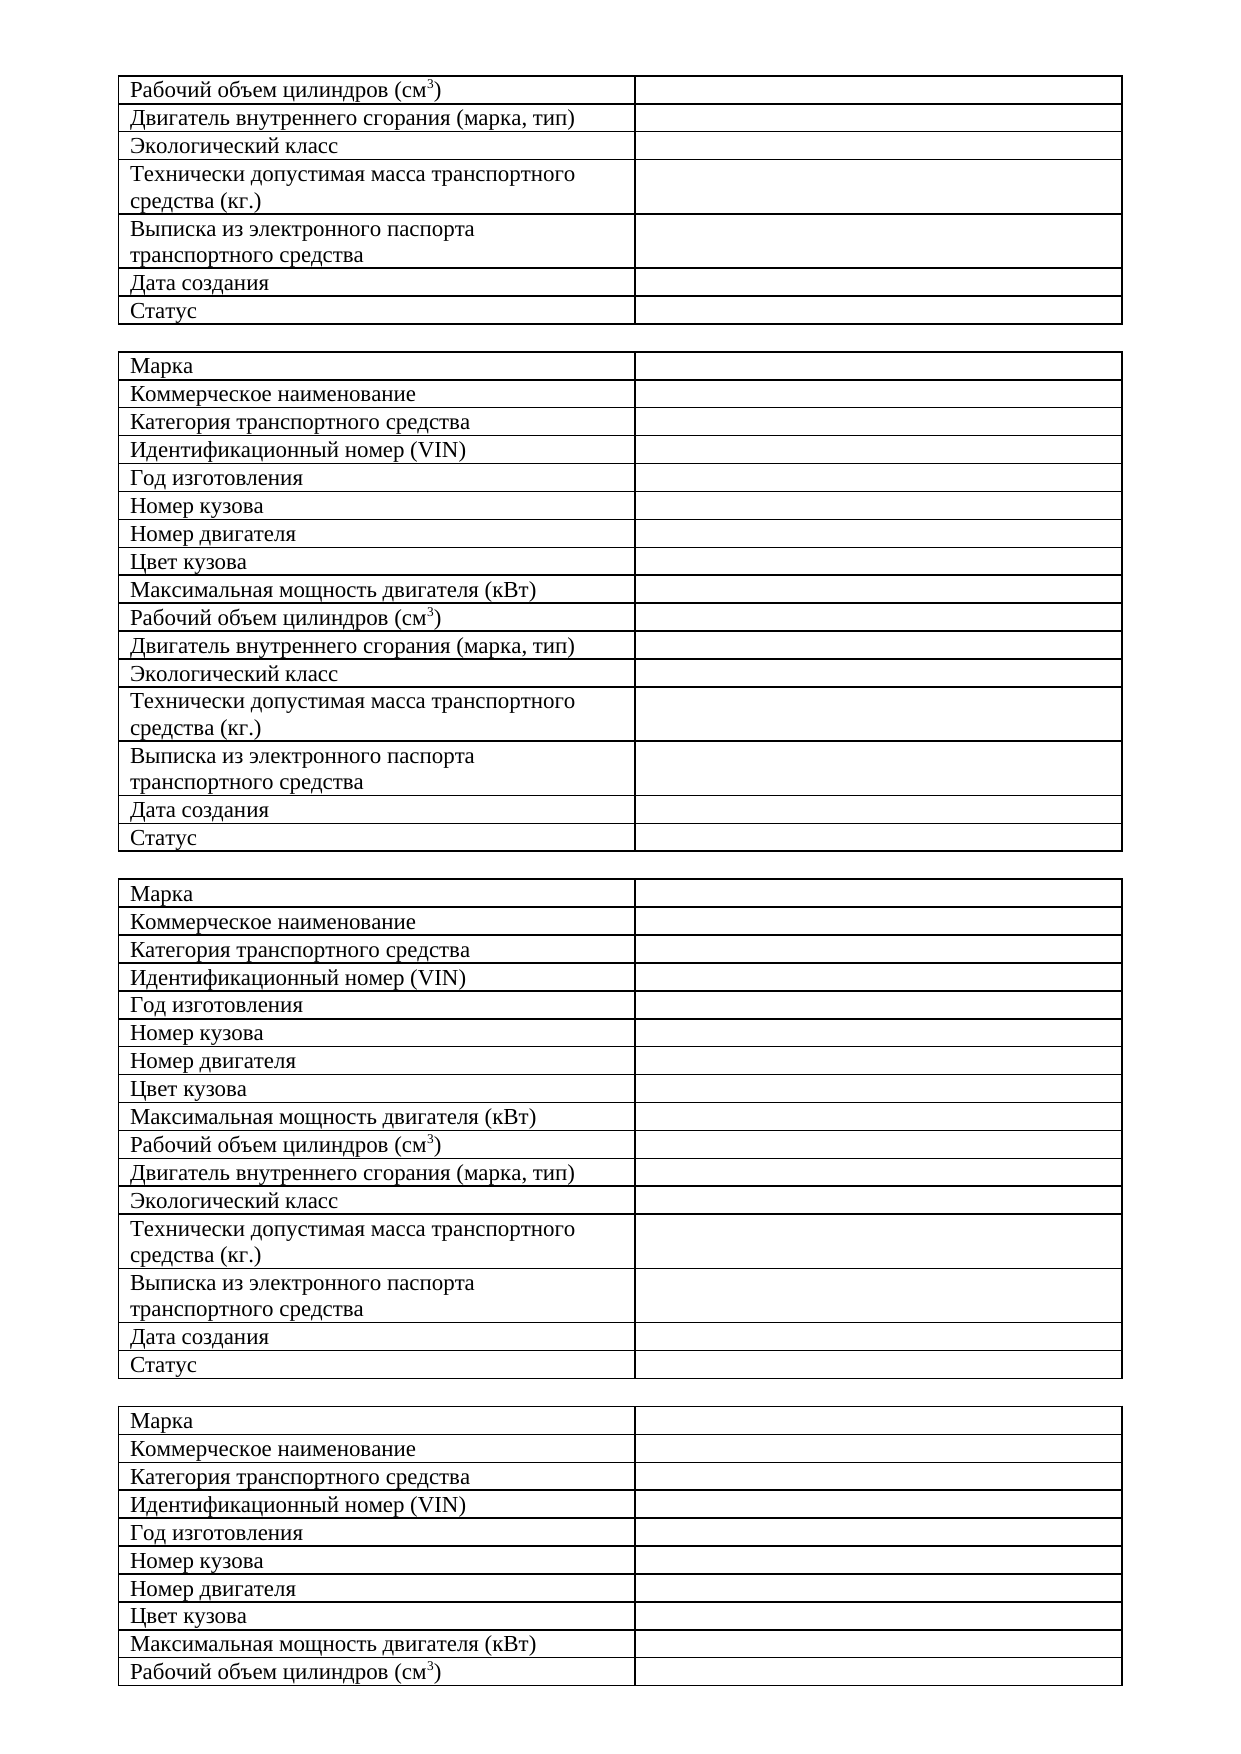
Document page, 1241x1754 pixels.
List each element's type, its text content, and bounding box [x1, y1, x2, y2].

table_cell [636, 1187, 1121, 1213]
table_cell [636, 688, 1121, 740]
table_cell [636, 824, 1121, 850]
table_cell [636, 1631, 1121, 1657]
table_cell Дата создания [119, 796, 634, 822]
table_cell [636, 215, 1121, 267]
table_cell Коммерческое наименование [119, 1435, 634, 1461]
table_cell [636, 742, 1121, 794]
table_cell Технически допустимая масса транспортного средства (кг.) [119, 1215, 634, 1268]
table_cell [636, 1323, 1121, 1350]
table_cell Рабочий объем цилиндров (см3) [119, 1658, 634, 1685]
table_cell Двигатель внутреннего сгорания (марка, тип) [119, 632, 634, 658]
table_cell Год изготовления [119, 992, 634, 1018]
table_cell [636, 1075, 1121, 1102]
table_cell Выписка из электронного паспорта транспортного средства [119, 742, 634, 794]
table_cell [636, 1519, 1121, 1545]
table_cell Коммерческое наименование [119, 908, 634, 934]
table_cell [636, 1131, 1121, 1157]
table_cell Номер двигателя [119, 1047, 634, 1074]
table_cell [636, 1215, 1121, 1268]
table_cell Технически допустимая масса транспортного средства (кг.) [119, 160, 634, 213]
table_cell Выписка из электронного паспорта транспортного средства [119, 215, 634, 267]
table_cell [636, 1269, 1121, 1322]
table_cell [636, 604, 1121, 630]
table_cell [636, 908, 1121, 934]
table_cell Категория транспортного средства [119, 1463, 634, 1489]
table_cell [636, 464, 1121, 491]
table_cell [636, 381, 1121, 407]
table_cell [636, 1351, 1121, 1378]
table_cell Номер кузова [119, 1020, 634, 1046]
table_cell [636, 1047, 1121, 1074]
table_cell Идентификационный номер (VIN) [119, 1491, 634, 1517]
table_cell Цвет кузова [119, 548, 634, 574]
table_cell [636, 132, 1121, 159]
table_header [636, 353, 1121, 379]
table_cell Максимальная мощность двигателя (кВт) [119, 576, 634, 602]
table_cell [636, 576, 1121, 602]
table_cell [636, 992, 1121, 1018]
table_cell [636, 1435, 1121, 1461]
table_cell Рабочий объем цилиндров (см3) [119, 1131, 634, 1157]
table_cell [636, 964, 1121, 990]
table_cell Максимальная мощность двигателя (кВт) [119, 1631, 634, 1657]
table_cell Выписка из электронного паспорта транспортного средства [119, 1269, 634, 1322]
table_cell [636, 632, 1121, 658]
table_cell [636, 660, 1121, 686]
table_cell Рабочий объем цилиндров (см3) [119, 604, 634, 630]
table_cell Статус [119, 297, 634, 323]
table_cell Статус [119, 1351, 634, 1378]
table_cell Номер кузова [119, 1547, 634, 1573]
table_cell Цвет кузова [119, 1075, 634, 1102]
table_cell [636, 297, 1121, 323]
table_cell [636, 1020, 1121, 1046]
table_cell [636, 1491, 1121, 1517]
table_cell [636, 105, 1121, 131]
table_cell [636, 408, 1121, 435]
table_cell Коммерческое наименование [119, 381, 634, 407]
table_cell [636, 1658, 1121, 1685]
table_cell Двигатель внутреннего сгорания (марка, тип) [119, 1159, 634, 1185]
table_cell Цвет кузова [119, 1603, 634, 1629]
table_cell Категория транспортного средства [119, 408, 634, 435]
table_cell Дата создания [119, 1323, 634, 1350]
table_cell Год изготовления [119, 464, 634, 491]
table_header Марка [119, 1407, 634, 1433]
table_cell Идентификационный номер (VIN) [119, 436, 634, 463]
table_header [636, 880, 1121, 906]
table_cell Категория транспортного средства [119, 936, 634, 962]
table_header Марка [119, 880, 634, 906]
table_cell Технически допустимая масса транспортного средства (кг.) [119, 688, 634, 740]
table_cell Рабочий объем цилиндров (см3) [119, 77, 634, 103]
table_cell Статус [119, 824, 634, 850]
table_cell [636, 492, 1121, 518]
table_cell Экологический класс [119, 132, 634, 159]
table_cell Дата создания [119, 269, 634, 295]
table_cell [636, 520, 1121, 546]
table_cell [636, 1575, 1121, 1601]
table_cell [636, 160, 1121, 213]
table_cell [636, 436, 1121, 463]
table_cell [636, 1603, 1121, 1629]
table_cell [636, 548, 1121, 574]
table_cell [636, 1463, 1121, 1489]
table_cell Номер кузова [119, 492, 634, 518]
table_cell [636, 1547, 1121, 1573]
table_cell [636, 796, 1121, 822]
table_cell [636, 269, 1121, 295]
table_header [636, 1407, 1121, 1433]
table_cell [636, 936, 1121, 962]
table_cell [636, 1159, 1121, 1185]
table_cell Идентификационный номер (VIN) [119, 964, 634, 990]
table_cell Номер двигателя [119, 520, 634, 546]
table_cell Двигатель внутреннего сгорания (марка, тип) [119, 105, 634, 131]
table_cell Номер двигателя [119, 1575, 634, 1601]
table_cell [636, 1103, 1121, 1129]
table_cell Экологический класс [119, 1187, 634, 1213]
table_cell Экологический класс [119, 660, 634, 686]
table_header Марка [119, 353, 634, 379]
table_cell Год изготовления [119, 1519, 634, 1545]
table_cell [636, 77, 1121, 103]
table_cell Максимальная мощность двигателя (кВт) [119, 1103, 634, 1129]
